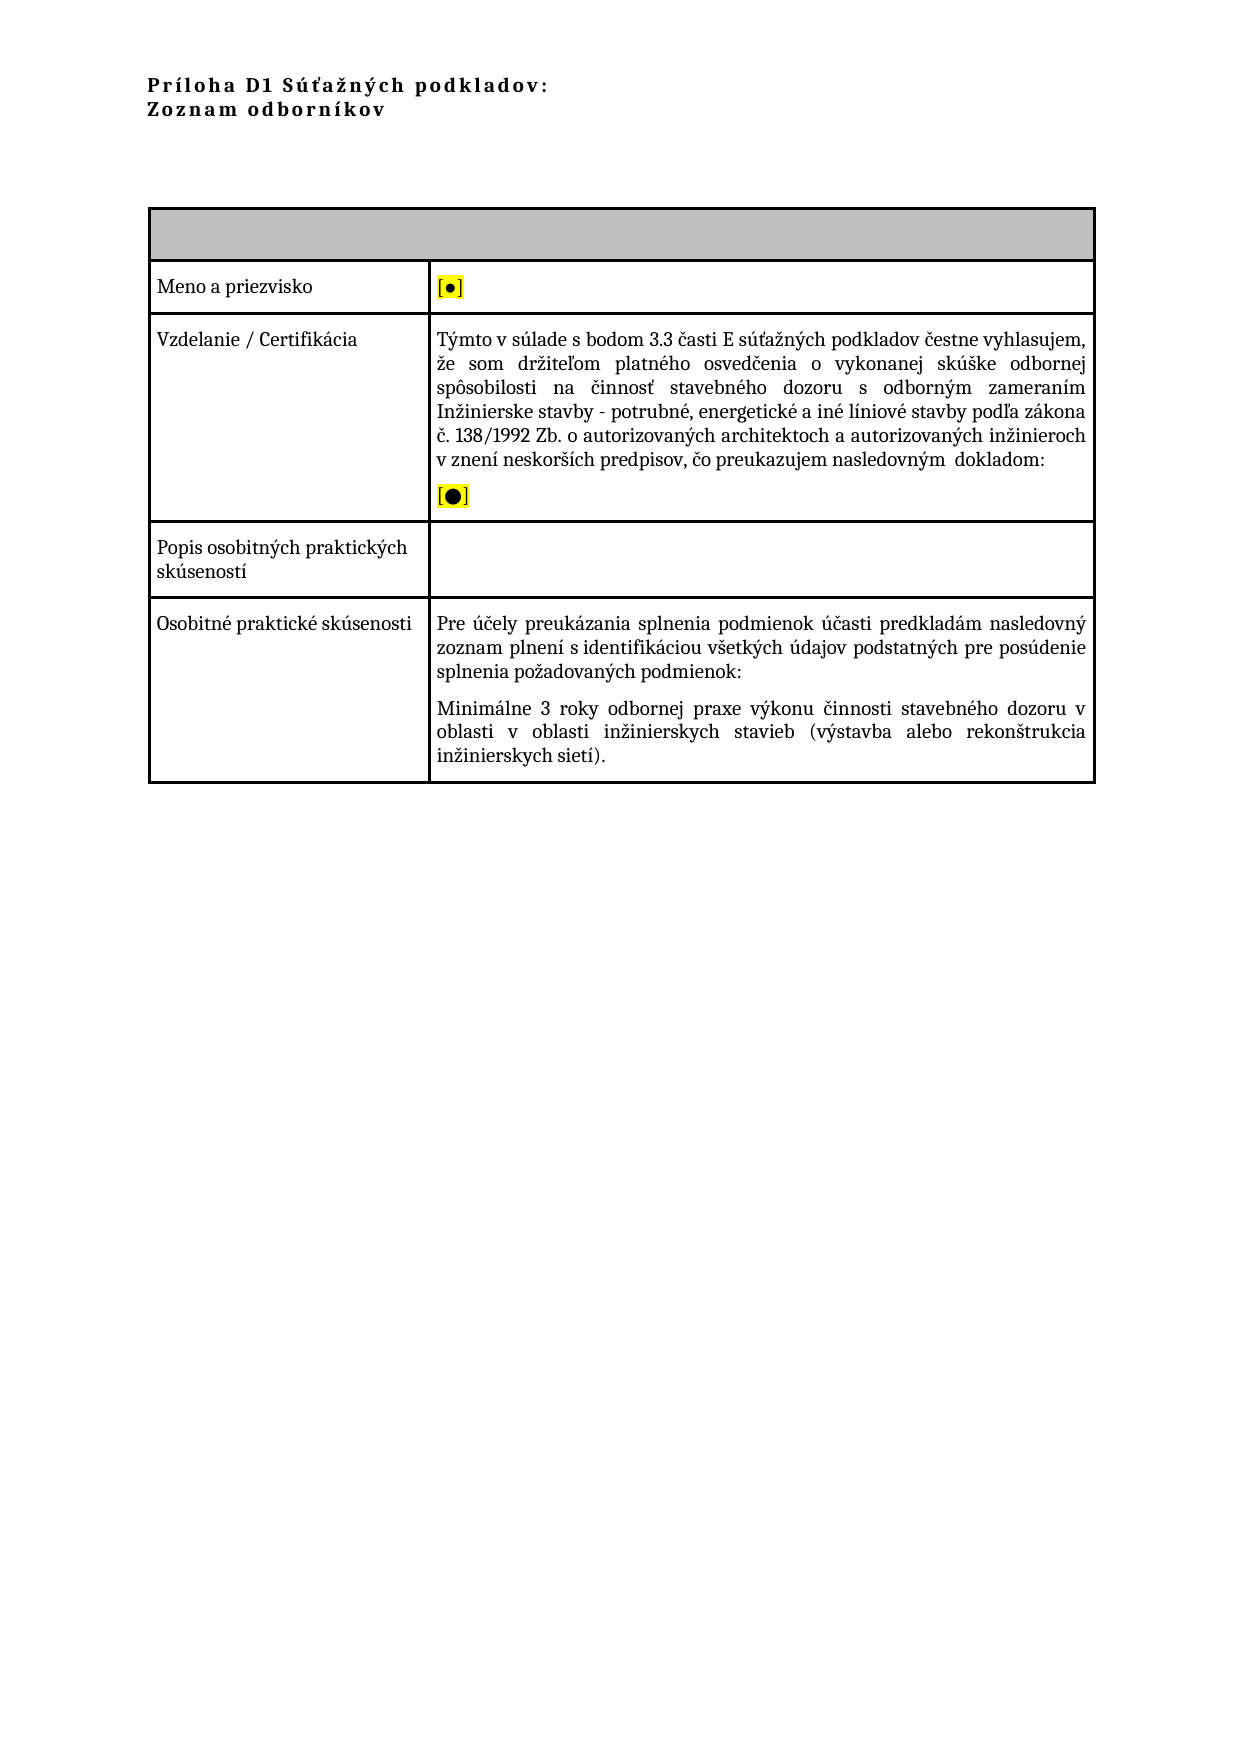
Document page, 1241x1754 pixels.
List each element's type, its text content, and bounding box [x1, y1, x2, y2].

table_cell [431, 523, 1093, 596]
table_cell [●] [431, 262, 1093, 312]
table_cell Popis osobitných praktických skúseností [151, 523, 428, 596]
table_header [151, 210, 1093, 259]
table_cell Meno a priezvisko [151, 262, 428, 312]
table_cell Vzdelanie / Certifikácia [151, 315, 428, 520]
table_cell Týmto v súlade s bodom 3.3 časti E súťažných podkladov čestne vyhlasujem, že som držiteľom platného osvedčenia o vykonanej skúške odbornej spôsobilosti na činnosť stavebného dozoru s odborným zameraním Inžinierske stavby - potrubné, energetické a iné líniové stavby podľa zákona č. 138/1992 Zb. o autorizovaných architektoch a autorizovaných inžinieroch v znení neskorších predpisov, čo preukazujem nasledovným dokladom: [●] [431, 315, 1093, 520]
table_cell Pre účely preukázania splnenia podmienok účasti predkladám nasledovný zoznam plnení s identifikáciou všetkých údajov podstatných pre posúdenie splnenia požadovaných podmienok: Minimálne 3 roky odbornej praxe výkonu činnosti stavebného dozoru v oblasti v oblasti inžinierskych stavieb (výstavba alebo rekonštrukcia inžinierskych sietí). [431, 599, 1093, 781]
table_cell Osobitné praktické skúsenosti [151, 599, 428, 781]
